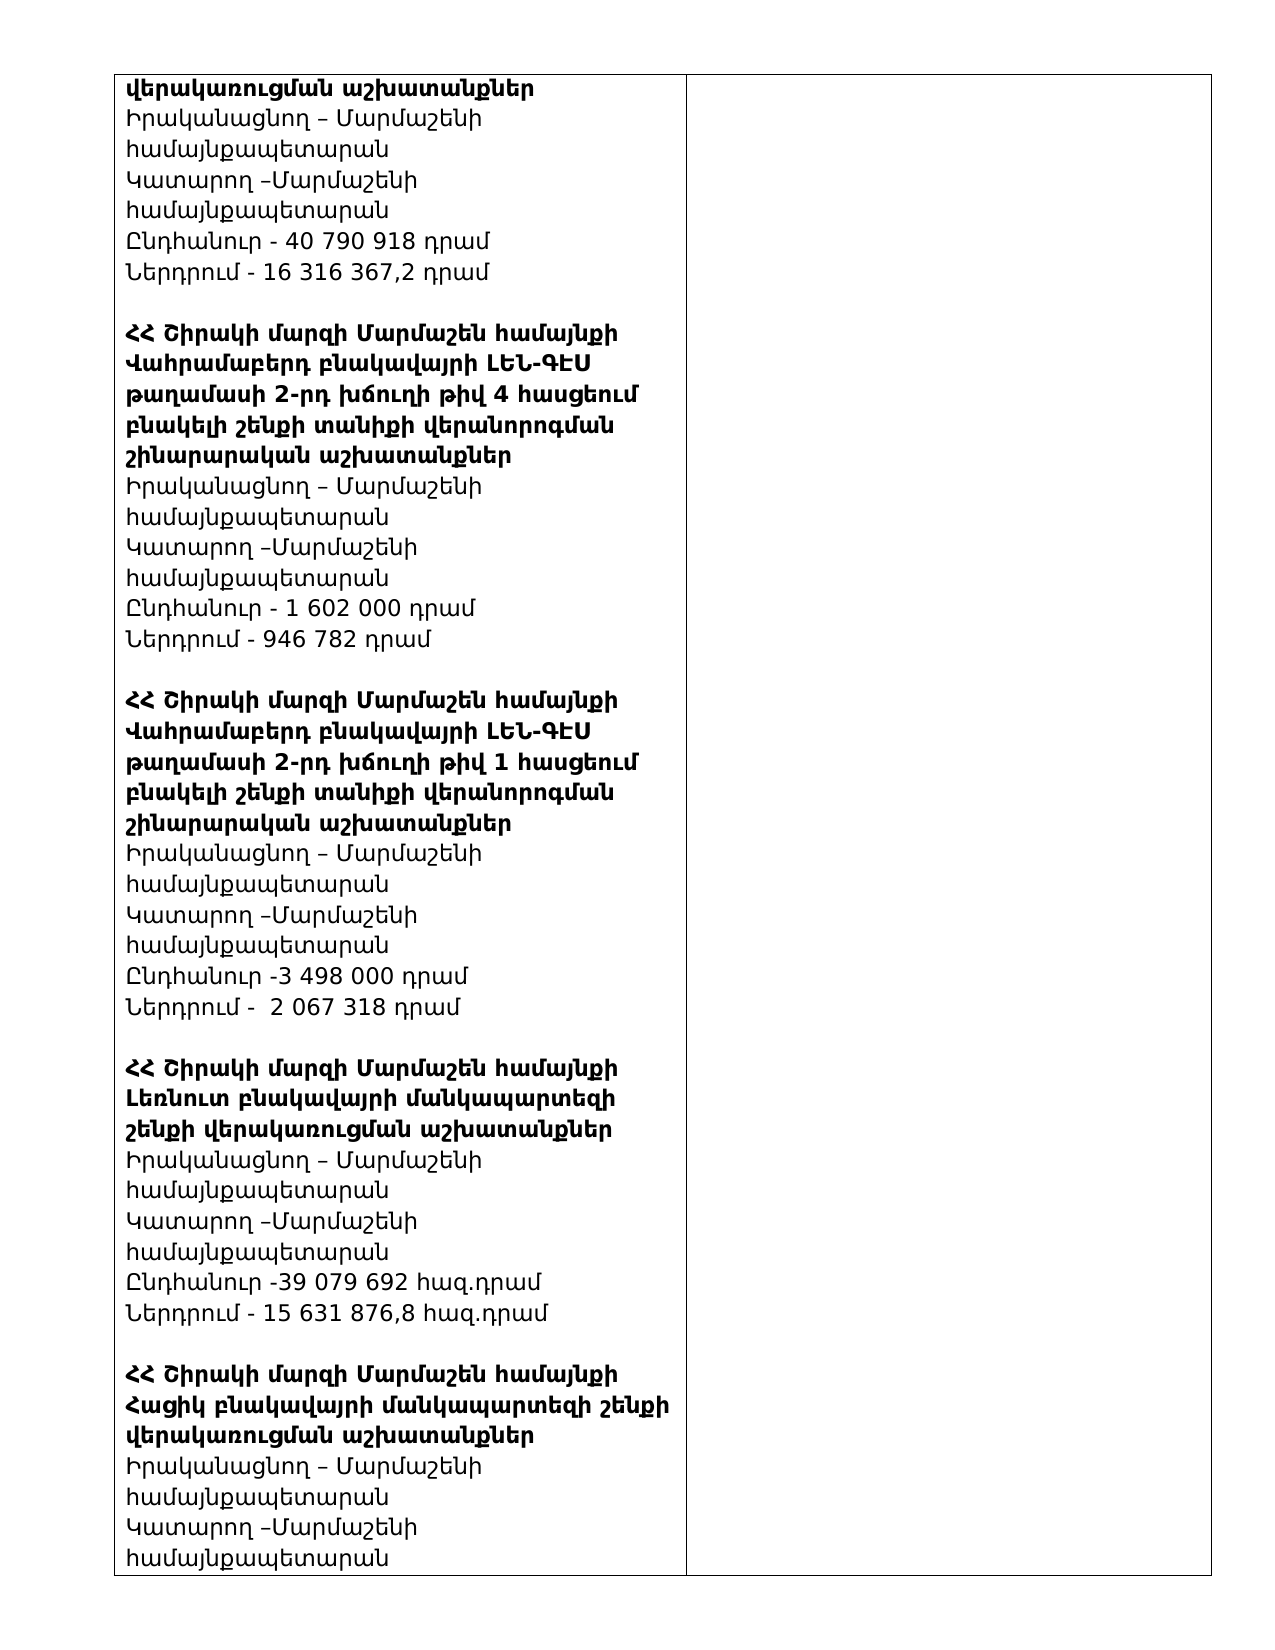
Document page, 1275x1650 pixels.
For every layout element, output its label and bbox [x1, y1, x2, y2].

table_cell [115, 75, 686, 1575]
table_cell [687, 75, 1211, 1575]
